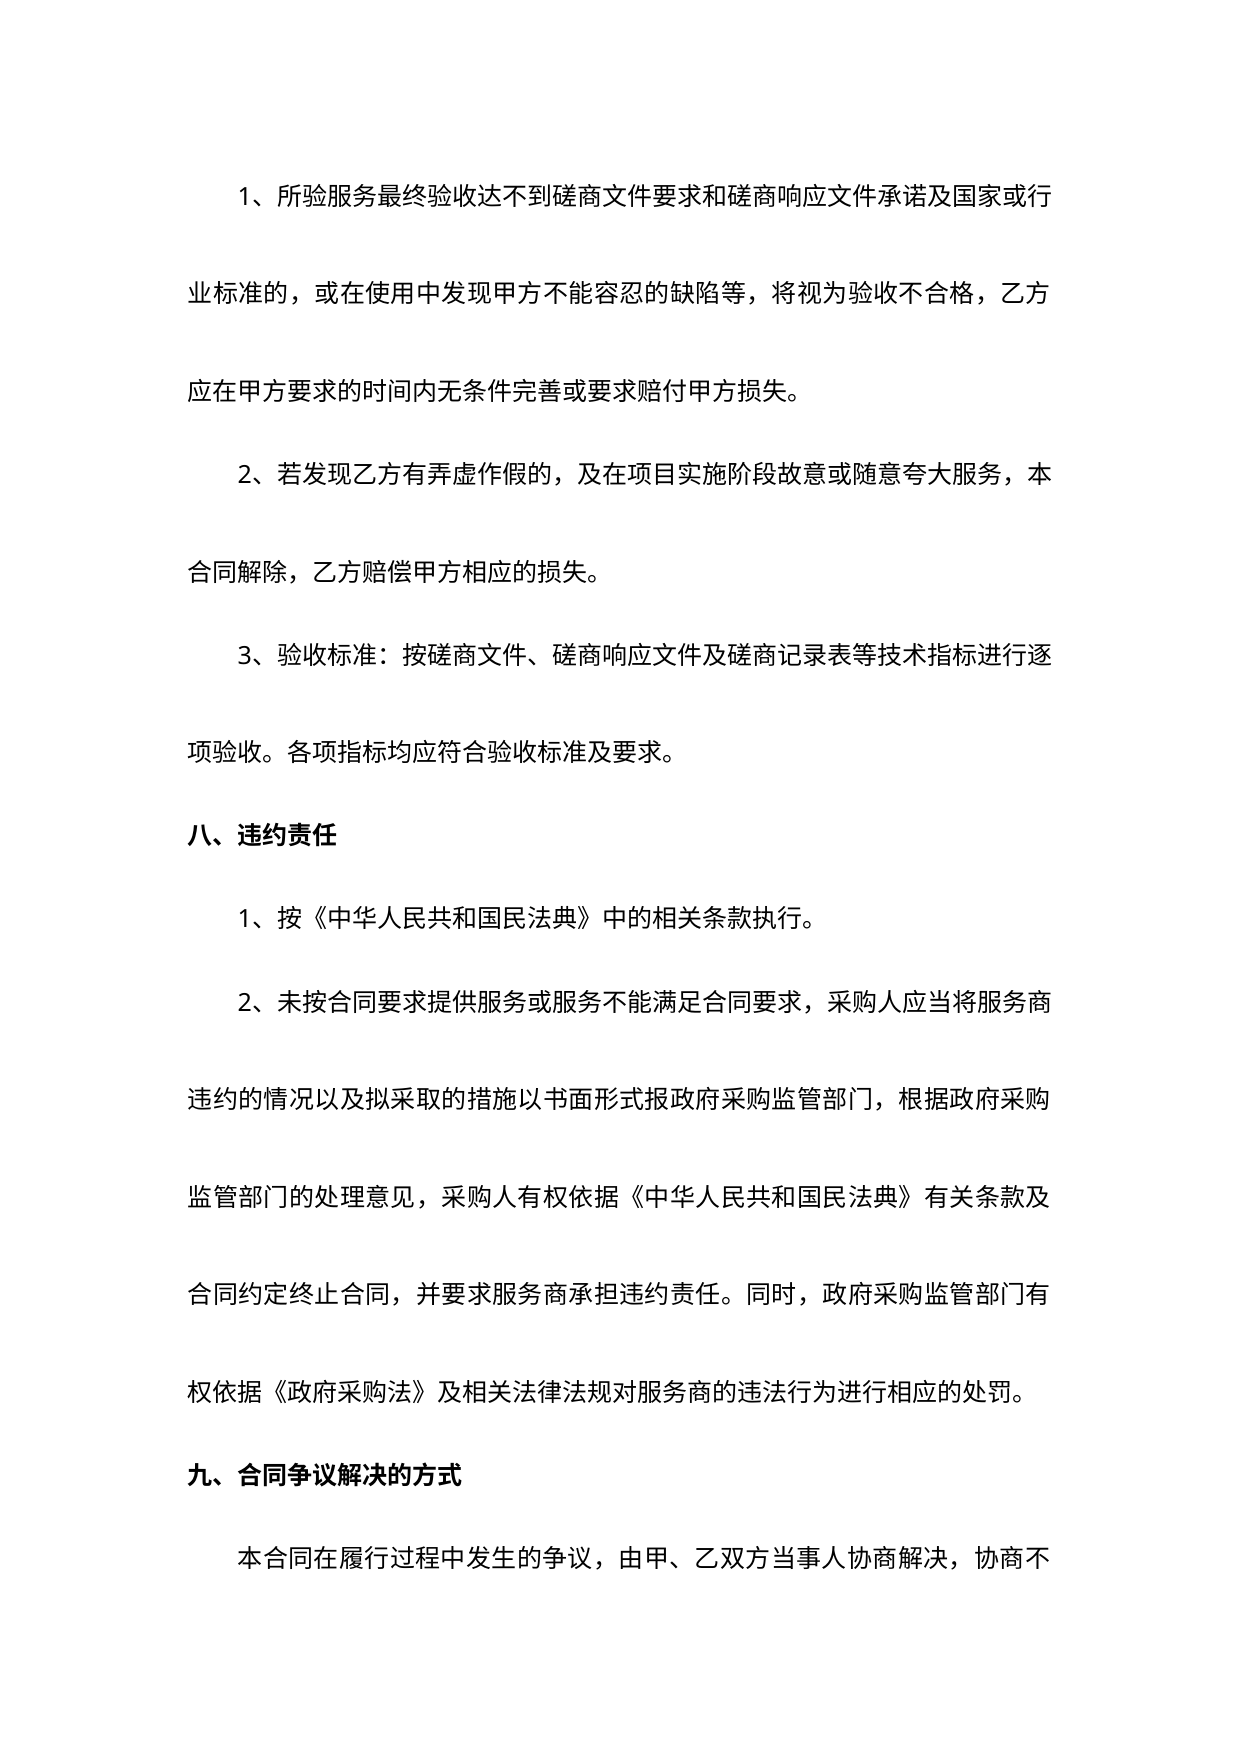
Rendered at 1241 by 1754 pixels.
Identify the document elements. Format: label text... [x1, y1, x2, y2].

text 1、所验服务最终验收达不到磋商文件要求和磋商响应文件承诺及国家或行业标准的，或在使用中发现甲方不能容忍的缺陷等，将视为验收不合格，乙方应在甲方要求的时间内无条件完善或要求赔付甲方损失。 [187, 162, 1053, 422]
text 2、若发现乙方有弄虚作假的，及在项目实施阶段故意或随意夸大服务，本合同解除，乙方赔偿甲方相应的损失。 [187, 440, 1053, 603]
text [187, 1524, 1053, 1589]
text 2、未按合同要求提供服务或服务不能满足合同要求，采购人应当将服务商违约的情况以及拟采取的措施以书面形式报政府采购监管部门，根据政府采购监管部门的处理意见，采购人有权依据《中华人民共和国民法典》有关条款及合同约定终止合同，并要求服务商承担违约责任。同时，政府采购监管部门有权依据《政府采购法》及相关法律法规对服务商的违法行为进行相应的处罚。 [187, 968, 1053, 1423]
text 1、按《中华人民共和国民法典》中的相关条款执行。 [187, 884, 1053, 949]
text 3、验收标准：按磋商文件、磋商响应文件及磋商记录表等技术指标进行逐项验收。各项指标均应符合验收标准及要求。 [187, 621, 1053, 783]
text 八、违约责任 [187, 801, 1053, 866]
text 九、合同争议解决的方式 [187, 1441, 1053, 1506]
